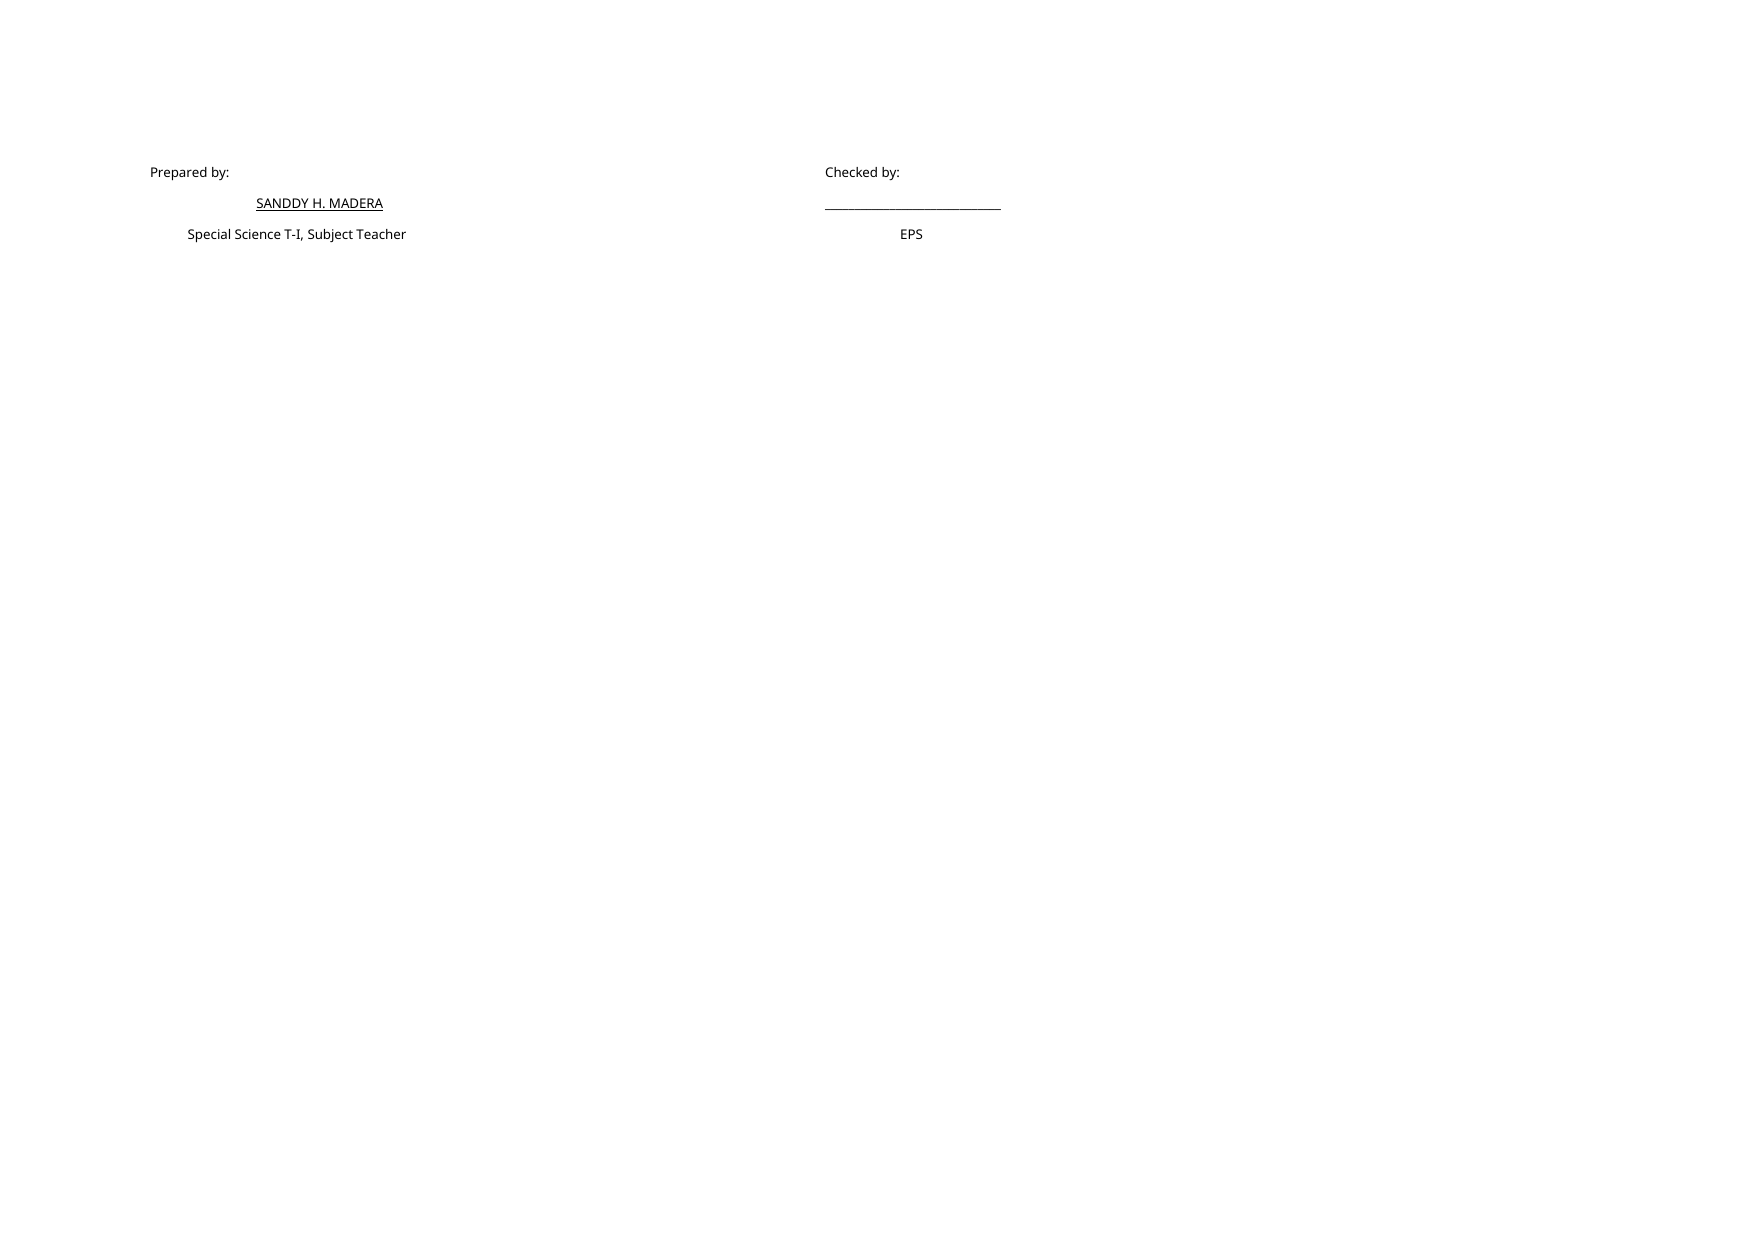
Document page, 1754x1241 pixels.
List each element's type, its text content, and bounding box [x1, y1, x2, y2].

text Special Science T-I, Subject Teacher EPS [150, 212, 1604, 244]
text SANDDY H. MADERA ______________________________ [150, 181, 1604, 212]
text Prepared by: Checked by: [150, 150, 1604, 181]
